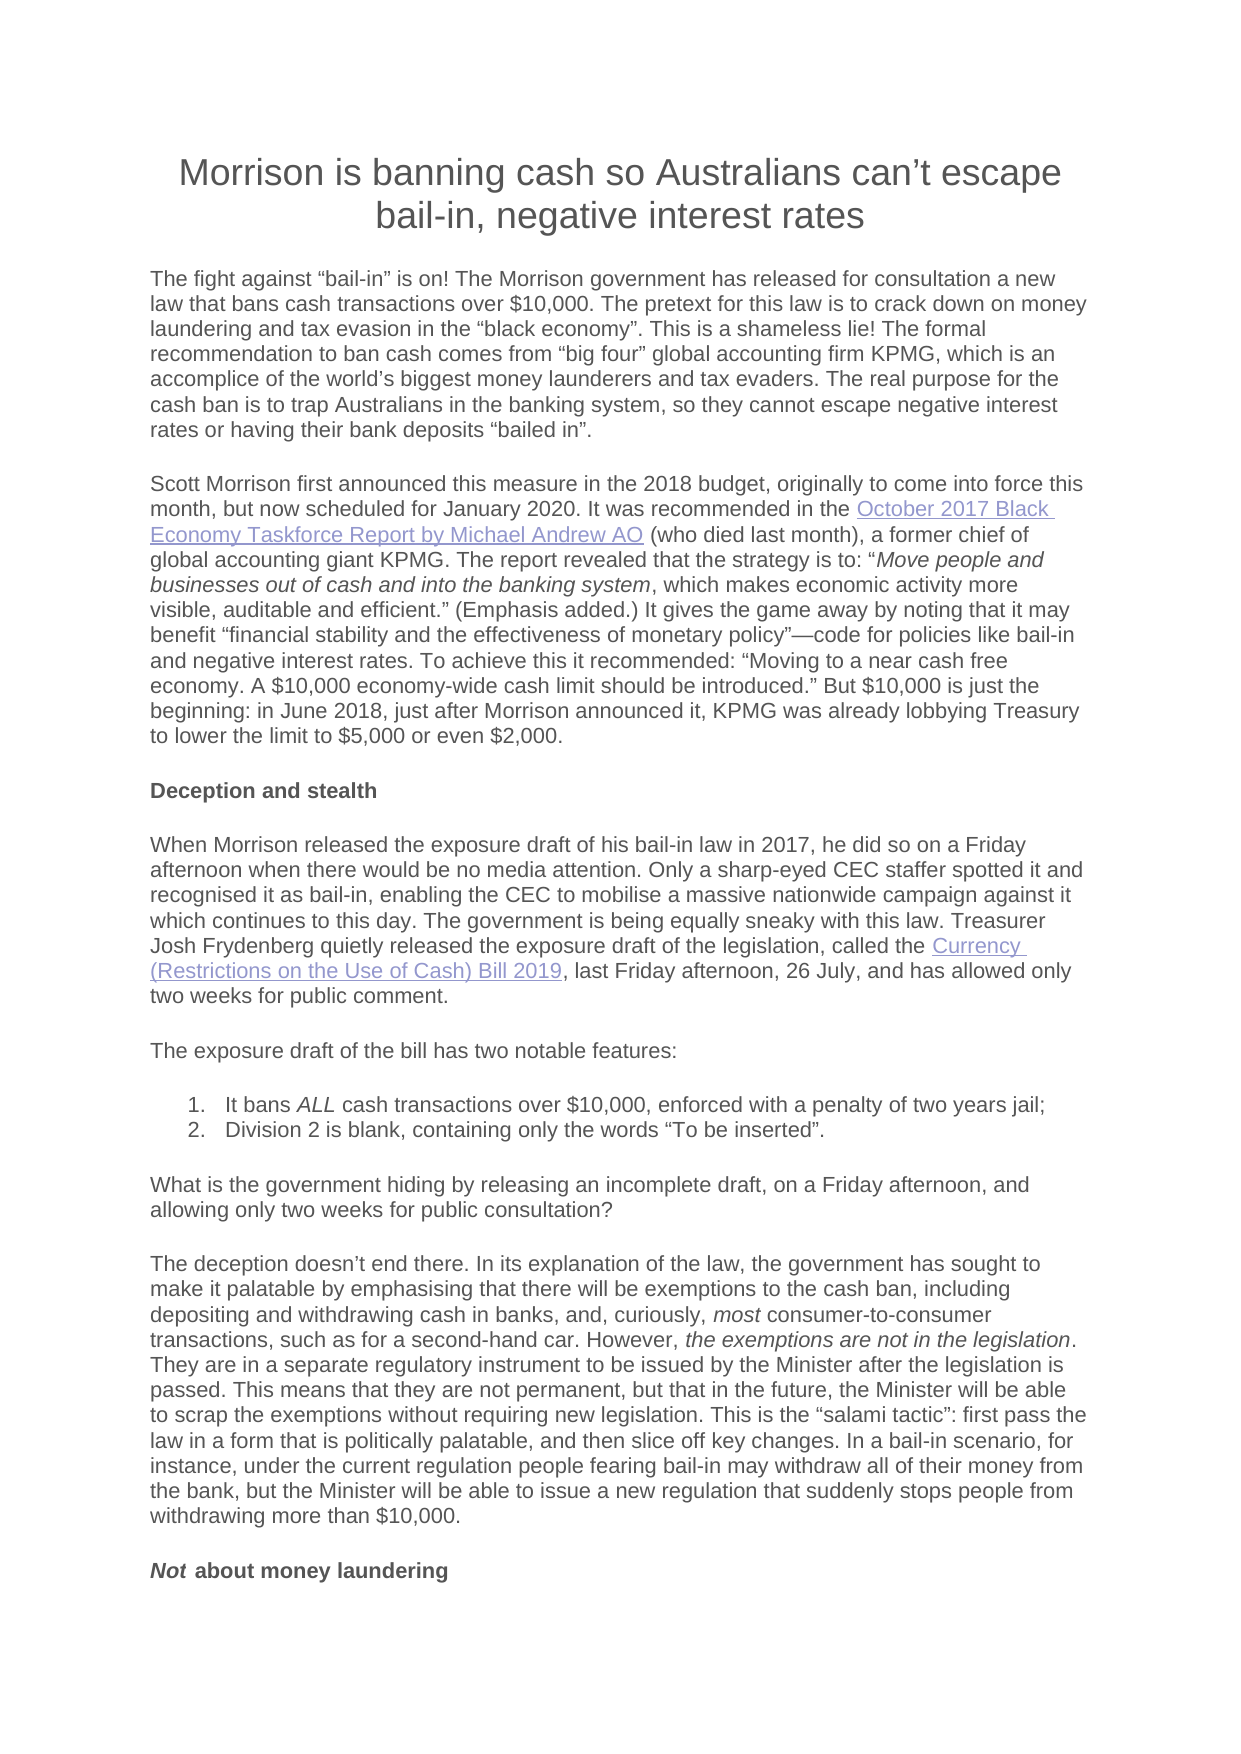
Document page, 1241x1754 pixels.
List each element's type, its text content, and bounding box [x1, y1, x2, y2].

text The exposure draft of the bill has two notable features: [150, 1037, 1090, 1063]
text Not about money laundering [150, 1557, 1090, 1583]
text Deception and stealth [150, 777, 1090, 803]
text What is the government hiding by releasing an incomplete draft, on a Friday afternoon, and allowing only two weeks for public consultation? [613, 1171, 1090, 1222]
text When Morrison released the exposure draft of his bail-in law in 2017, he did so on a Friday afternoon when there would be no media attention. Only a sharp-eyed CEC staffer spotted it and recognised it as bail-in, enabling the CEC to mobilise a massive nationwide campaign against it which continues to this day. The government is being equally sneaky with this law. Treasurer Josh Frydenberg quietly released the exposure draft of the legislation, called the Currency (Restrictions on the Use of Cash) Bill 2019, last Friday afternoon, 26 July, and has allowed only two weeks for public comment. [150, 832, 1090, 1008]
list It bans ALL cash transactions over $10,000, enforced with a penalty of two years jail; [187, 1092, 1090, 1117]
subtitle Morrison is banning cash so Australians can’t escape bail-in, negative interest rates [150, 150, 1090, 236]
text Scott Morrison first announced this measure in the 2018 budget, originally to come into force this month, but now scheduled for January 2020. It was recommended in the October 2017 Black Economy Taskforce Report by Michael Andrew AO (who died last month), a former chief of global accounting giant KPMG. The report revealed that the strategy is to: “Move people and businesses out of cash and into the banking system, which makes economic activity more visible, auditable and efficient.” (Emphasis added.) It gives the game away by noting that it may benefit “financial stability and the effectiveness of monetary policy”—code for policies like bail-in and negative interest rates. To achieve this it recommended: “Moving to a near cash free economy. A $10,000 economy-wide cash limit should be introduced.” But $10,000 is just the beginning: in June 2018, just after Morrison announced it, KPMG was already lobbying Treasury to lower the limit to $5,000 or even $2,000. [150, 471, 1090, 748]
text The deception doesn’t end there. In its explanation of the law, the government has sought to make it palatable by emphasising that there will be exemptions to the cash ban, including depositing and withdrawing cash in banks, and, curiously, most consumer-to-consumer transactions, such as for a second-hand car. However, the exemptions are not in the legislation. They are in a separate regulatory instrument to be issued by the Minister after the legislation is passed. This means that they are not permanent, but that in the future, the Minister will be able to scrap the exemptions without requiring new legislation. This is the “salami tactic”: first pass the law in a form that is politically palatable, and then slice off key changes. In a bail-in scenario, for instance, under the current regulation people fearing bail-in may withdraw all of their money from the bank, but the Minister will be able to issue a new regulation that suddenly stops people from withdrawing more than $10,000. [150, 1251, 1090, 1528]
list Division 2 is blank, containing only the words “To be inserted”. [187, 1117, 1090, 1142]
text The fight against “bail-in” is on! The Morrison government has released for consultation a new law that bans cash transactions over $10,000. The pretext for this law is to crack down on money laundering and tax evasion in the “black economy”. This is a shameless lie! The formal recommendation to ban cash comes from “big four” global accounting firm KPMG, which is an accomplice of the world’s biggest money launderers and tax evaders. The real purpose for the cash ban is to trap Australians in the banking system, so they cannot escape negative interest rates or having their bank deposits “bailed in”. [593, 265, 1090, 442]
